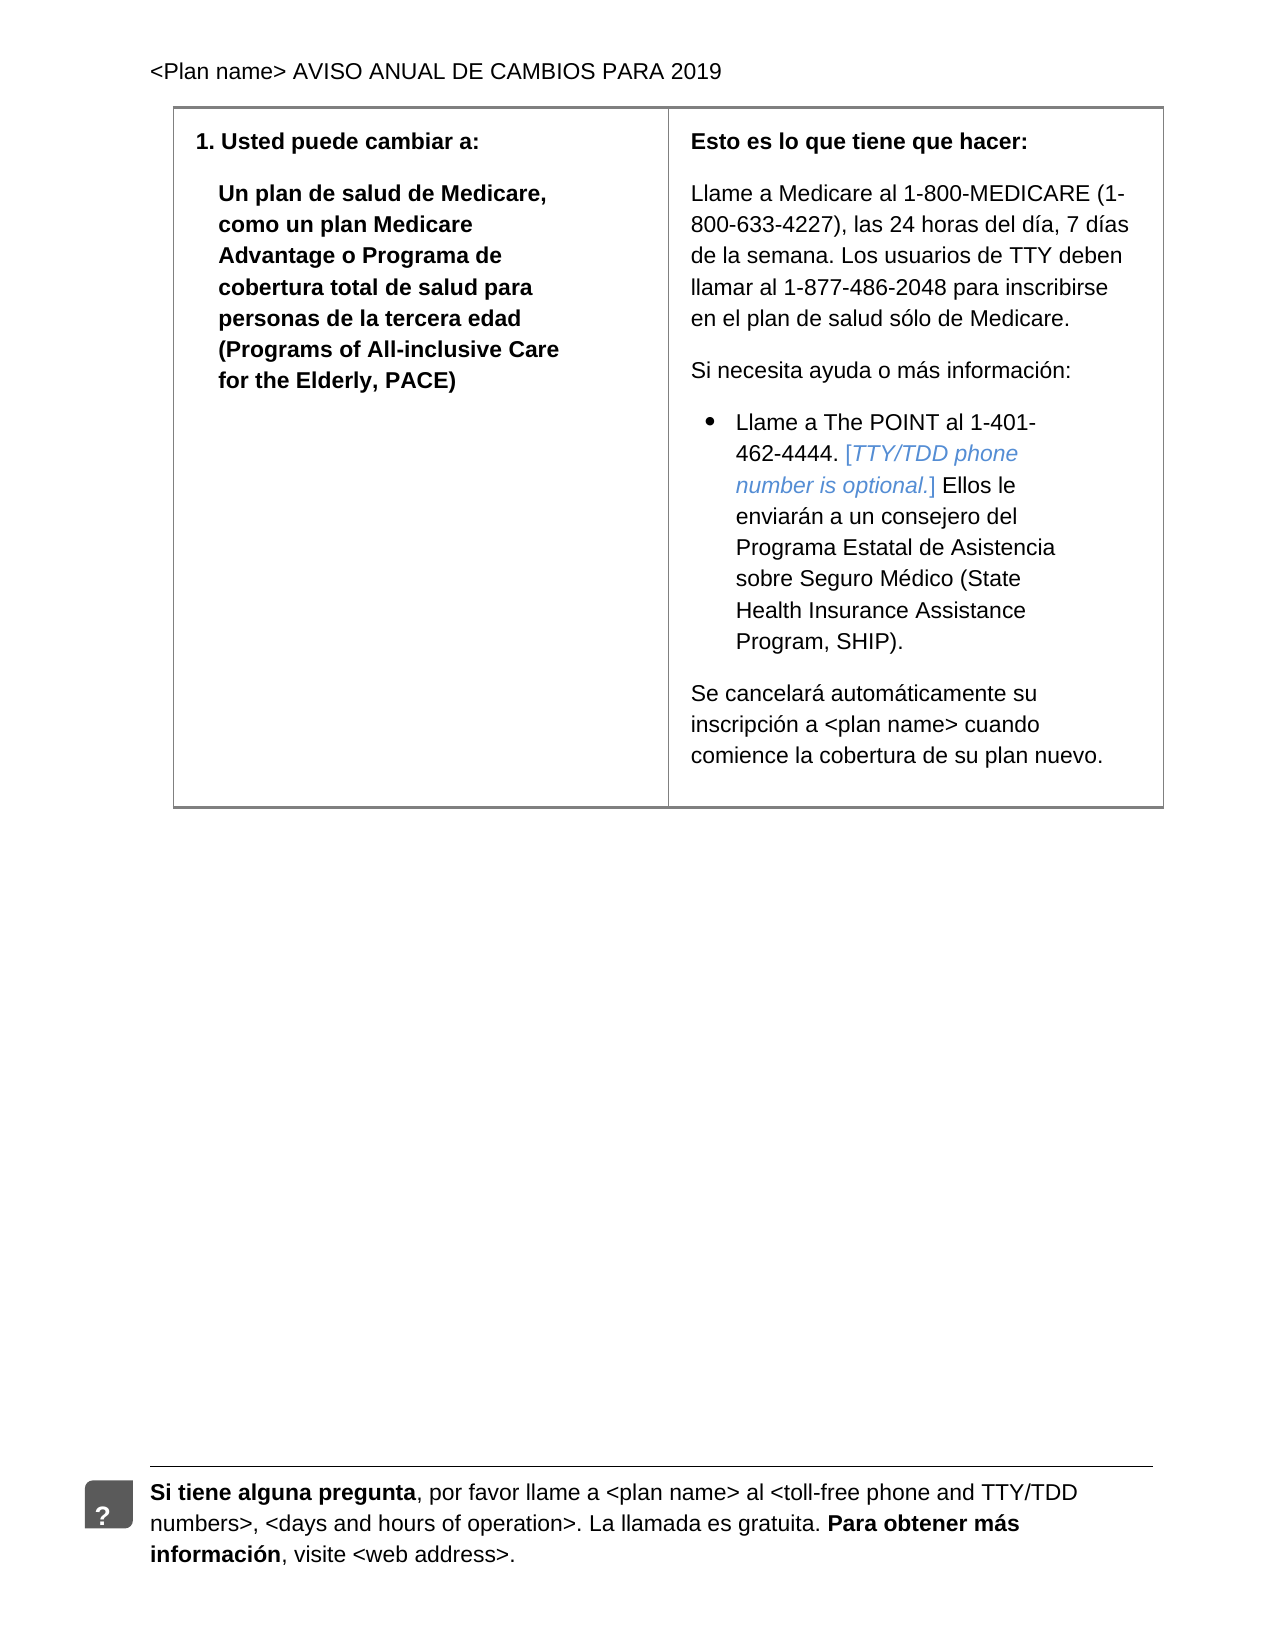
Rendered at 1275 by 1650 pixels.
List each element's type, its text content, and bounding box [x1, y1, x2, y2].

table_header 1. Usted puede cambiar a: Un plan de salud de Medicare, como un plan Medicare Advantage o Programa de cobertura total de salud para personas de la tercera edad (Programs of All-inclusive Care for the Elderly, PACE) [174, 109, 668, 806]
table_header Esto es lo que tiene que hacer: Llame a Medicare al 1-800-MEDICARE (1-800-633-4227), las 24 horas del día, 7 días de la semana. Los usuarios de TTY deben llamar al 1-877-486-2048 para inscribirse en el plan de salud sólo de Medicare. Si necesita ayuda o más información: Llame a The POINT al 1-401-462-4444. [TTY/TDD phone number is optional.] Ellos le enviarán a un consejero del Programa Estatal de Asistencia sobre Seguro Médico (State Health Insurance Assistance Program, SHIP). Se cancelará automáticamente su inscripción a <plan name> cuando comience la cobertura de su plan nuevo. [669, 109, 1163, 806]
